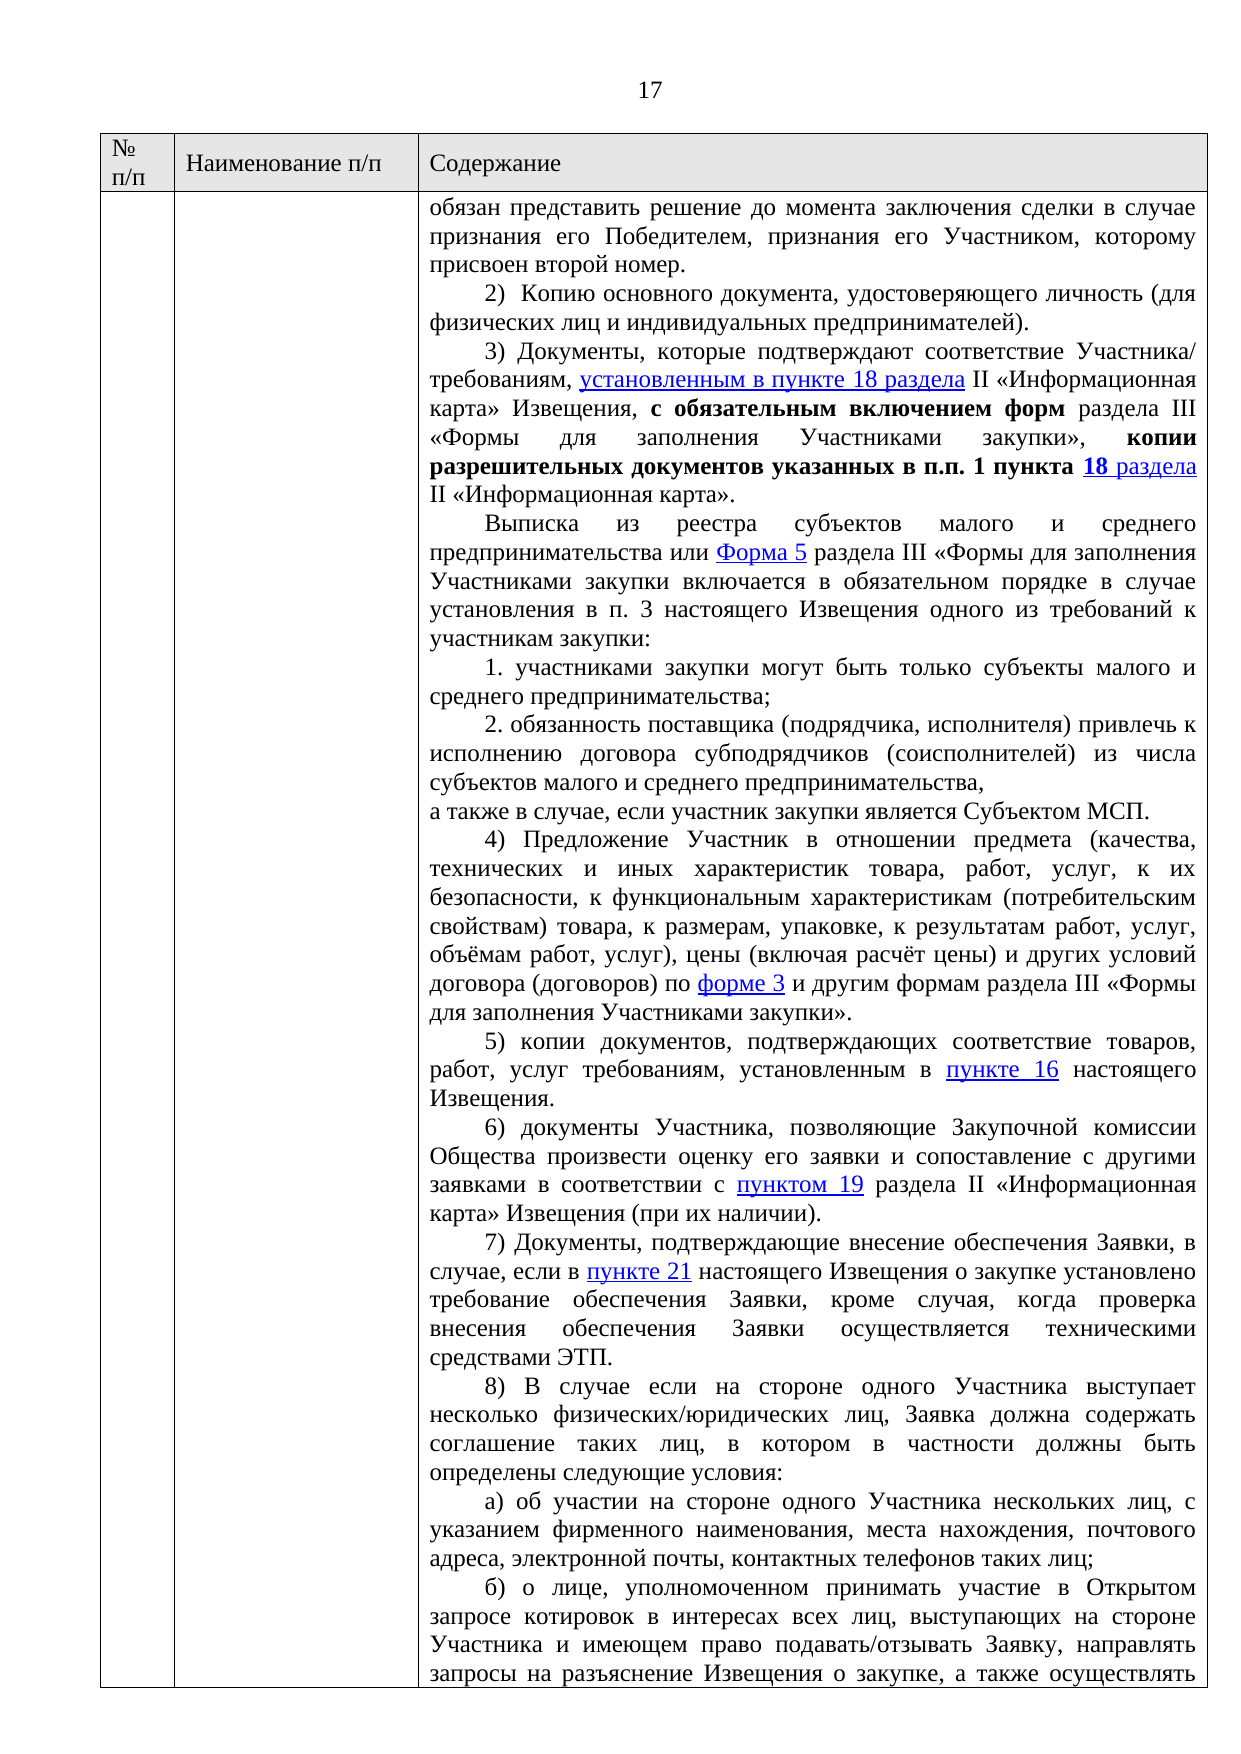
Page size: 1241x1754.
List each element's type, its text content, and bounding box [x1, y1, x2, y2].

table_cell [175, 192, 418, 1687]
table_cell [101, 192, 174, 1687]
table_header № п/п [101, 134, 174, 191]
table_header Содержание [419, 134, 1207, 191]
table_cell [419, 192, 1207, 1687]
table_header Наименование п/п [175, 134, 418, 191]
